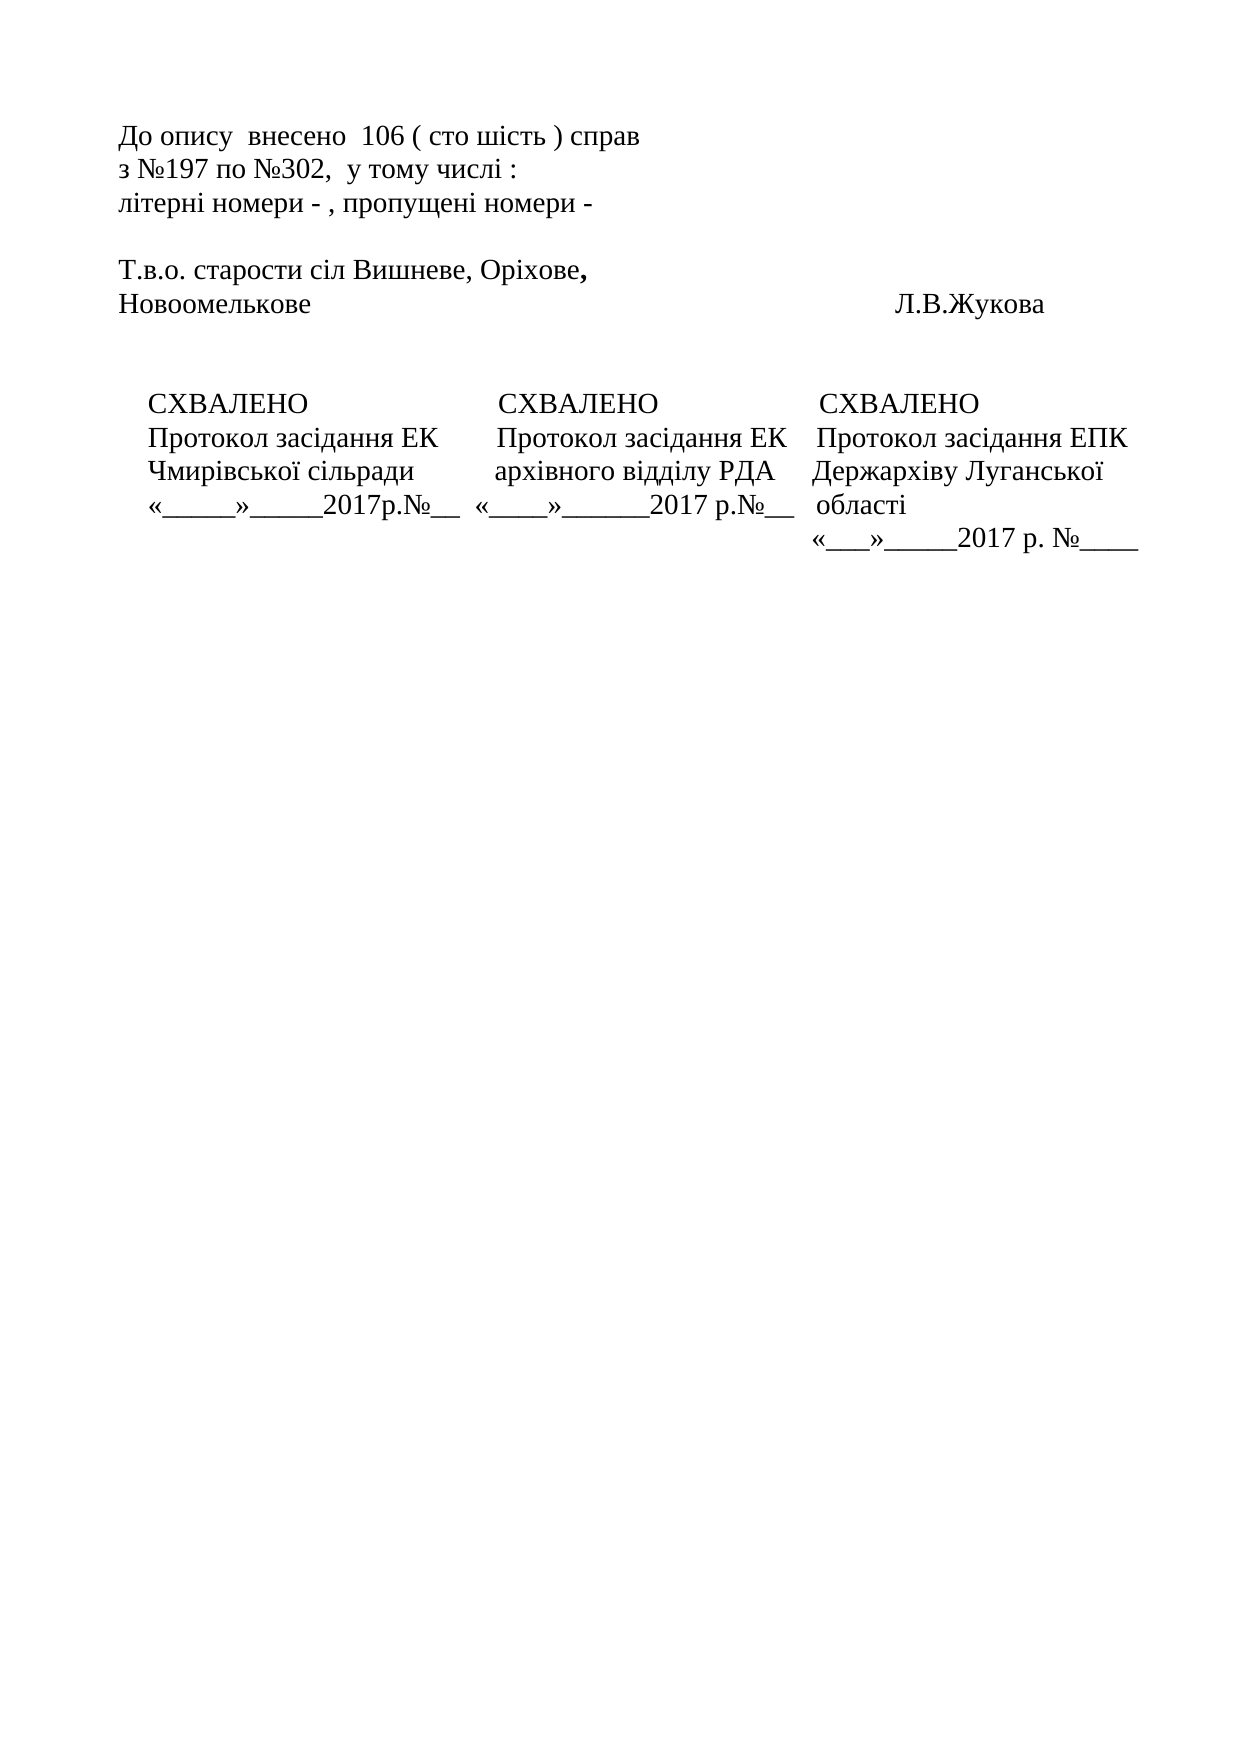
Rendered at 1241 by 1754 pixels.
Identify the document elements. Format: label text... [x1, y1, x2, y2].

text До опису внесено 106 ( сто шість ) справ [177, 118, 1152, 152]
text Протокол засідання ЕК Протокол засідання ЕК Протокол засідання ЕПК [148, 420, 1152, 453]
text Т.в.о. старости сіл Вишневе, Оріхове, [118, 252, 1152, 286]
text «_____»_____2017р.№__ «____»______2017 р.№__ області [148, 487, 1152, 521]
text «___»_____2017 р. №____ [148, 521, 1152, 554]
text Новоомелькове Л.В.Жукова [118, 286, 1152, 319]
text СХВАЛЕНО СХВАЛЕНО СХВАЛЕНО [148, 386, 1152, 420]
text літерні номери - , пропущені номери - [177, 185, 1152, 219]
text з №197 по №302, у тому числі : [177, 152, 1152, 185]
text Чмирівської сільради архівного відділу РДА Держархіву Луганської [148, 453, 1152, 487]
